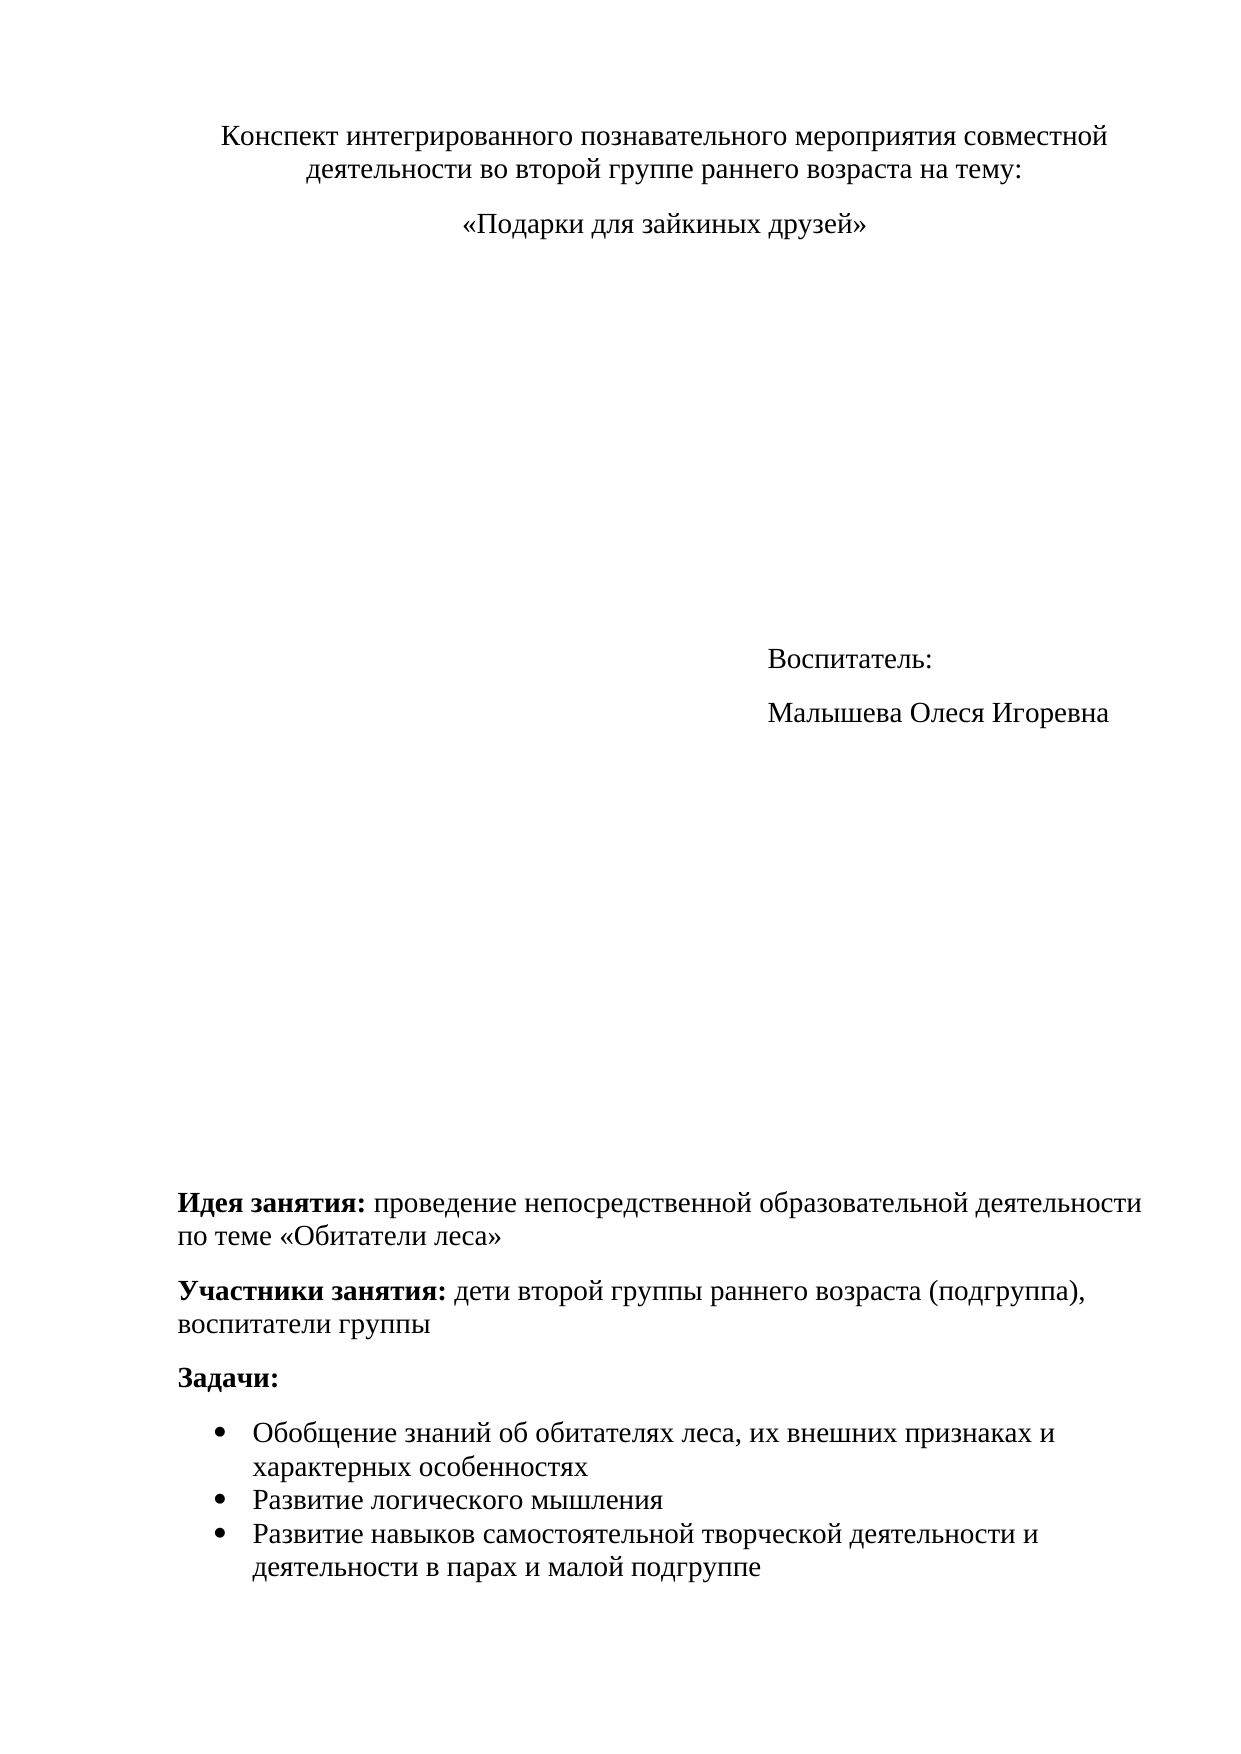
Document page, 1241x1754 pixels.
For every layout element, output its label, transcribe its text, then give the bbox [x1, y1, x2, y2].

text Воспитатель: [693, 641, 1152, 674]
text «Подарки для зайкиных друзей» [177, 206, 1152, 239]
list Обобщение знаний об обитателях леса, их внешних признаках и характерных особенностях [215, 1415, 1152, 1482]
list Развитие навыков самостоятельной творческой деятельности и деятельности в парах и малой подгруппе [215, 1516, 1152, 1583]
text Задачи: [177, 1361, 1152, 1394]
text Идея занятия: проведение непосредственной образовательной деятельности по теме «Обитатели леса» [177, 1185, 1152, 1252]
text Малышева Олеся Игоревна [693, 695, 1152, 729]
text Участники занятия: дети второй группы раннего возраста (подгруппа), воспитатели группы [177, 1273, 1152, 1340]
list Развитие логического мышления [215, 1482, 1152, 1516]
text Конспект интегрированного познавательного мероприятия совместной деятельности во второй группе раннего возраста на тему: [177, 118, 1152, 185]
